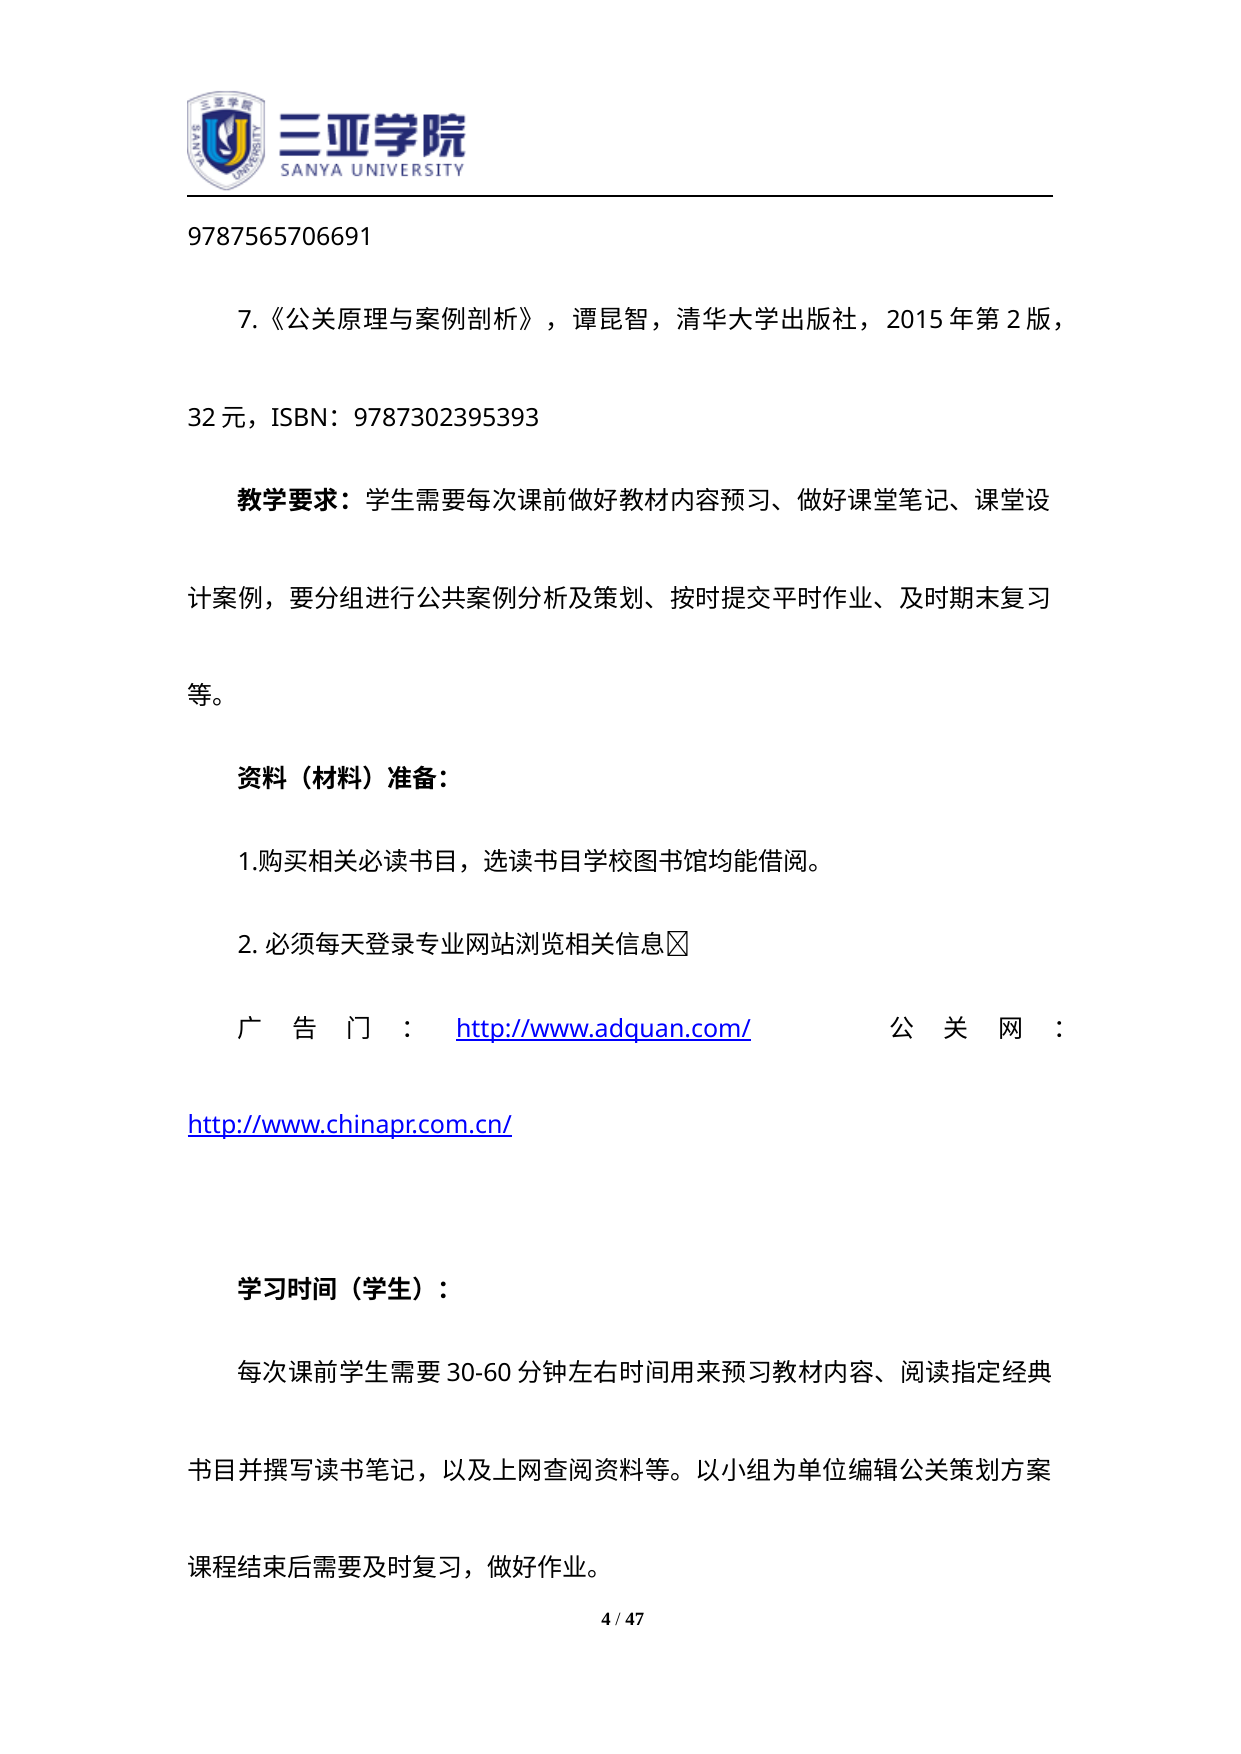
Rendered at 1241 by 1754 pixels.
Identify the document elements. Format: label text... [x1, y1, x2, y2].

text 教学要求：学生需要每次课前做好教材内容预习、做好课堂笔记、课堂设计案例，要分组进行公共案例分析及策划、按时提交平时作业、及时期末复习等。 [187, 466, 1053, 726]
text 7.《公关原理与案例剖析》，谭昆智，清华大学出版社，2015年第2版，32元，ISBN：9787302395393 [187, 286, 1053, 448]
text 广告门：http://www.adquan.com/ 公关网：http://www.chinapr.com.cn/ [187, 994, 1053, 1156]
text 学习时间（学生）： [187, 1255, 1053, 1320]
picture [187, 88, 485, 194]
text 每次课前学生需要30-60分钟左右时间用来预习教材内容、阅读指定经典书目并撰写读书笔记，以及上网查阅资料等。以小组为单位编辑公关策划方案，课程结束后需要及时复习，做好作业。 [187, 1338, 1053, 1598]
text 1.购买相关必读书目，选读书目学校图书馆均能借阅。 [187, 827, 1053, 892]
text 2. 必须每天登录专业网站浏览相关信息 [187, 911, 1053, 976]
text 资料（材料）准备： [187, 744, 1053, 809]
text 6.《取悦公众:公关之父艾维·李和美国公关发展史》，雷·埃尔顿·赫伯特，胡百精、顾鹏程、周卷施译，中国传媒大学出版社，2014年，49元，ISBN：9787565706691 [187, 203, 1053, 268]
